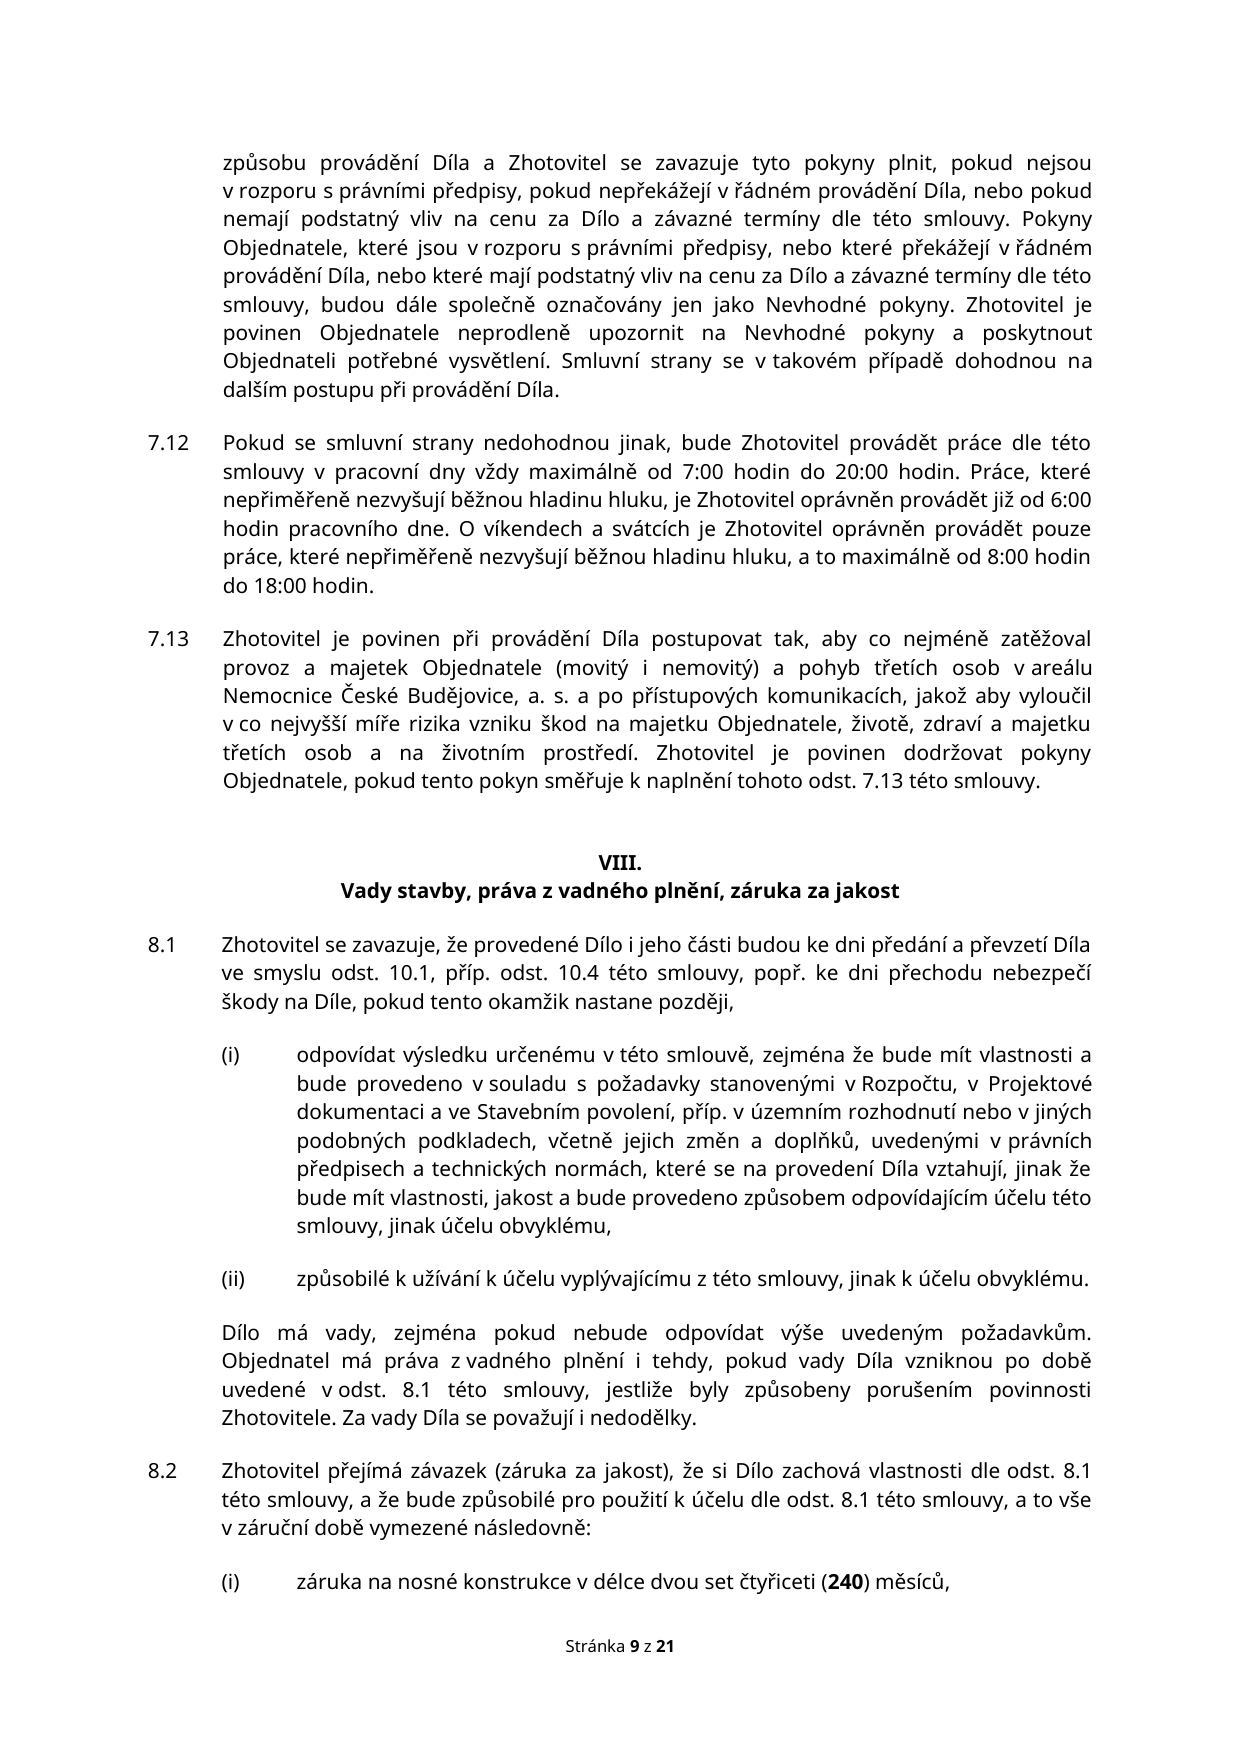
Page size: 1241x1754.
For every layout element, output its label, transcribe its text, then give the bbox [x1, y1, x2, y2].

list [148, 148, 1093, 403]
list způsobilé k užívání k účelu vyplývajícímu z této smlouvy, jinak k účelu obvyklému. [221, 1264, 1093, 1293]
text Vady stavby, práva z vadného plnění, záruka za jakost [148, 877, 1093, 905]
text VIII. [148, 848, 1093, 877]
list Pokud se smluvní strany nedohodnou jinak, bude Zhotovitel provádět práce dle této smlouvy v pracovní dny vždy maximálně od 7:00 hodin do 20:00 hodin. Práce, které nepřiměřeně nezvyšují běžnou hladinu hluku, je Zhotovitel oprávněn provádět již od 6:00 hodin pracovního dne. O víkendech a svátcích je Zhotovitel oprávněn provádět pouze práce, které nepřiměřeně nezvyšují běžnou hladinu hluku, a to maximálně od 8:00 hodin do 18:00 hodin. [148, 428, 1093, 599]
list odpovídat výsledku určenému v této smlouvě, zejména že bude mít vlastnosti a bude provedeno v souladu s požadavky stanovenými v Rozpočtu, v Projektové dokumentaci a ve Stavebním povolení, příp. v územním rozhodnutí nebo v jiných podobných podkladech, včetně jejich změn a doplňků, uvedenými v právních předpisech a technických normách, které se na provedení Díla vztahují, jinak že bude mít vlastnosti, jakost a bude provedeno způsobem odpovídajícím účelu této smlouvy, jinak účelu obvyklému, [221, 1040, 1093, 1239]
list záruka na nosné konstrukce v délce dvou set čtyřiceti (240) měsíců, [221, 1567, 1093, 1595]
list Zhotovitel přejímá závazek (záruka za jakost), že si Dílo zachová vlastnosti dle odst. 8.1 této smlouvy, a že bude způsobilé pro použití k účelu dle odst. 8.1 této smlouvy, a to vše v záruční době vymezené následovně: [148, 1457, 1093, 1542]
list Zhotovitel se zavazuje, že provedené Dílo i jeho části budou ke dni předání a převzetí Díla ve smyslu odst. 10.1, příp. odst. 10.4 této smlouvy, popř. ke dni přechodu nebezpečí škody na Díle, pokud tento okamžik nastane později, [148, 930, 1093, 1015]
list Zhotovitel je povinen při provádění Díla postupovat tak, aby co nejméně zatěžoval provoz a majetek Objednatele (movitý i nemovitý) a pohyb třetích osob v areálu Nemocnice České Budějovice, a. s. a po přístupových komunikacích, jakož aby vyloučil v co nejvyšší míře rizika vzniku škod na majetku Objednatele, životě, zdraví a majetku třetích osob a na životním prostředí. Zhotovitel je povinen dodržovat pokyny Objednatele, pokud tento pokyn směřuje k naplnění tohoto odst. 7.13 této smlouvy. [148, 624, 1093, 795]
text Dílo má vady, zejména pokud nebude odpovídat výše uvedeným požadavkům. Objednatel má práva z vadného plnění i tehdy, pokud vady Díla vzniknou po době uvedené v odst. 8.1 této smlouvy, jestliže byly způsobeny porušením povinnosti Zhotovitele. Za vady Díla se považují i nedodělky. [221, 1318, 1093, 1432]
